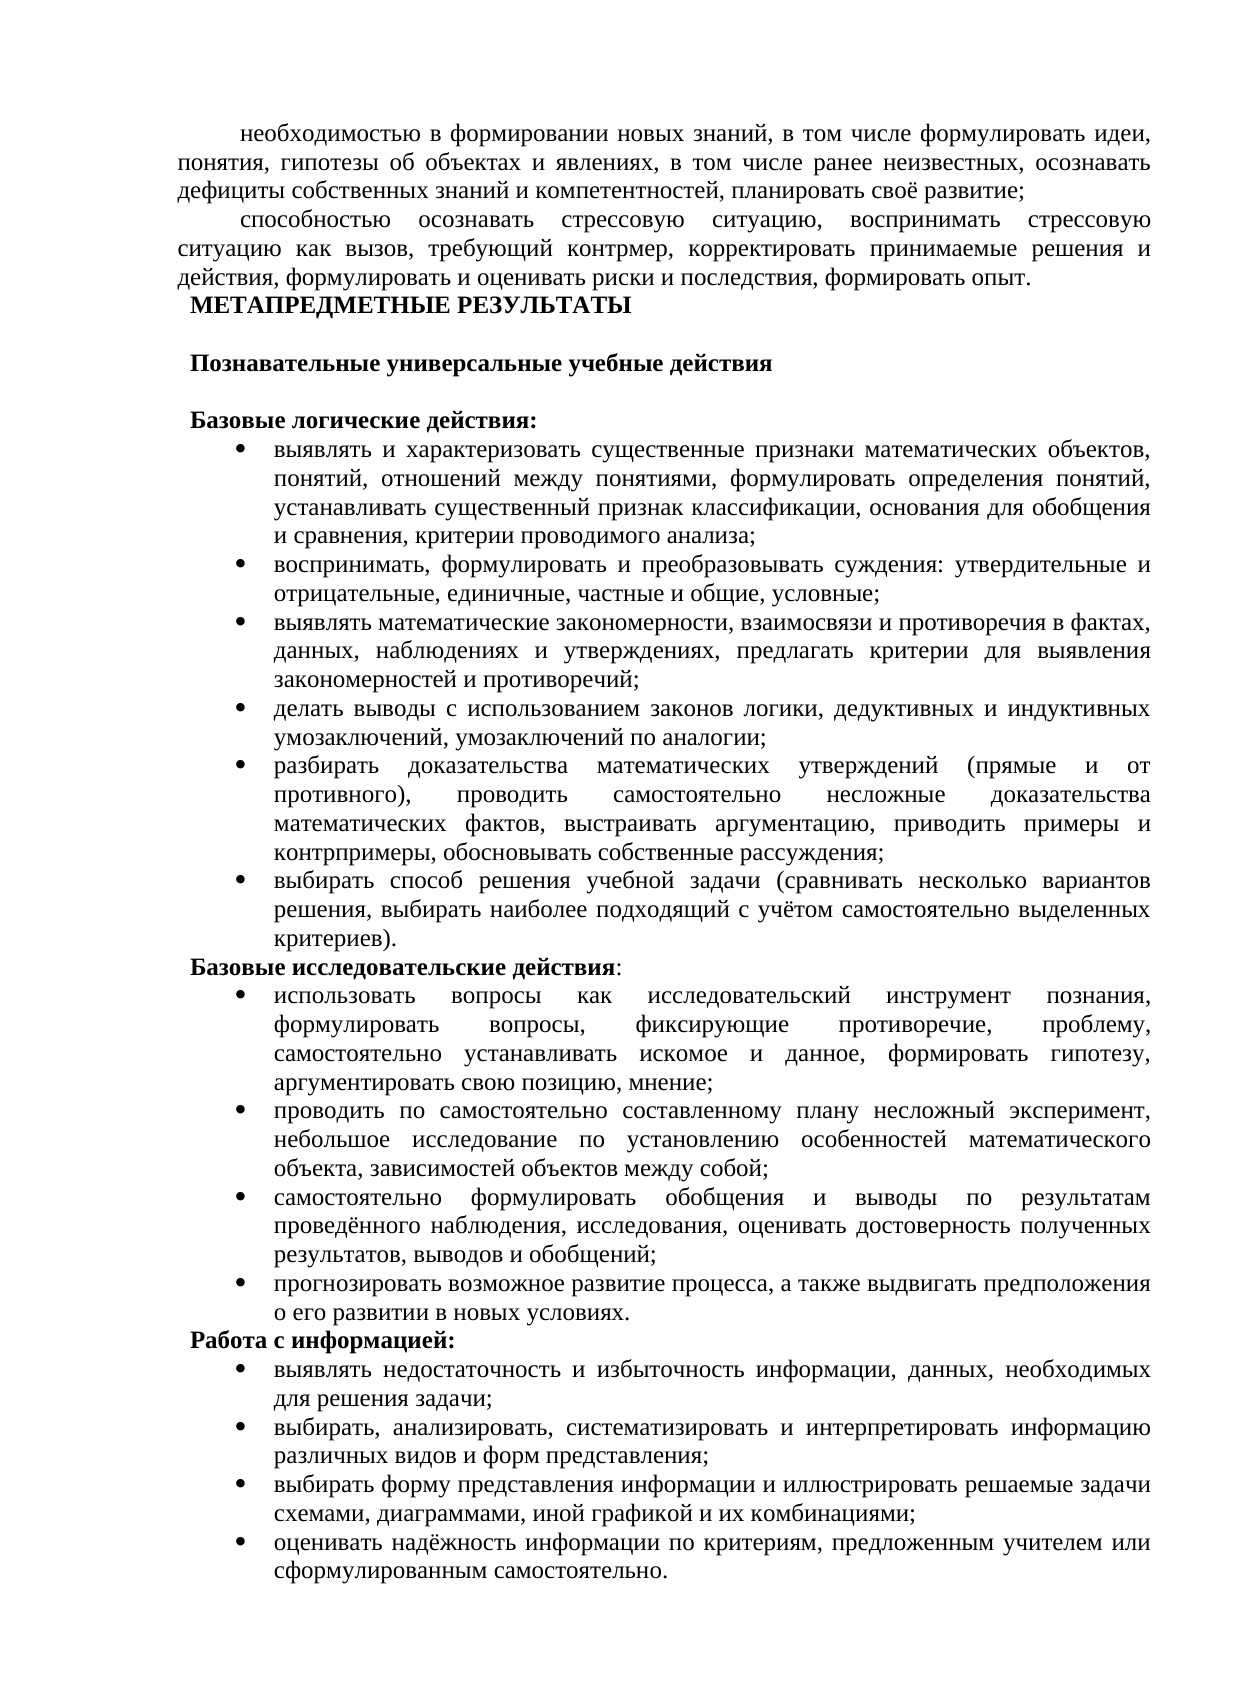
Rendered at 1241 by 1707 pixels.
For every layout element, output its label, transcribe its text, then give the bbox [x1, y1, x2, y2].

list выявлять недостаточность и избыточность информации, данных, необходимых для решения задачи; [236, 1354, 1152, 1412]
list прогнозировать возможное развитие процесса, а также выдвигать предположения о его развитии в новых условиях. [236, 1268, 1152, 1326]
text Работа с информацией: [190, 1326, 1152, 1354]
list воспринимать, формулировать и преобразовывать суждения: утвердительные и отрицательные, единичные, частные и общие, условные; [236, 549, 1152, 607]
list выбирать, анализировать, систематизировать и интерпретировать информацию различных видов и форм представления; [236, 1412, 1152, 1469]
text Базовые логические действия: [190, 406, 1152, 434]
text способностью осознавать стрессовую ситуацию, воспринимать стрессовую ситуацию как вызов, требующий контрмер, корректировать принимаемые решения и действия, формулировать и оценивать риски и последствия, формировать опыт. [177, 204, 1152, 291]
list выбирать способ решения учебной задачи (сравнивать несколько вариантов решения, выбирать наиболее подходящий с учётом самостоятельно выделенных критериев). [236, 866, 1152, 952]
list выявлять математические закономерности, взаимосвязи и противоречия в фактах, данных, наблюдениях и утверждениях, предлагать критерии для выявления закономерностей и противоречий; [236, 607, 1152, 693]
list выявлять и характеризовать существенные признаки математических объектов, понятий, отношений между понятиями, формулировать определения понятий, устанавливать существенный признак классификации, основания для обобщения и сравнения, критерии проводимого анализа; [236, 434, 1152, 549]
text Познавательные универсальные учебные действия [190, 348, 1152, 377]
list использовать вопросы как исследовательский инструмент познания, формулировать вопросы, фиксирующие противоречие, проблему, самостоятельно устанавливать искомое и данное, формировать гипотезу, аргументировать свою позицию, мнение; [236, 981, 1152, 1096]
list самостоятельно формулировать обобщения и выводы по результатам проведённого наблюдения, исследования, оценивать достоверность полученных результатов, выводов и обобщений; [236, 1182, 1152, 1268]
list оценивать надёжность информации по критериям, предложенным учителем или сформулированным самостоятельно. [236, 1527, 1152, 1584]
text МЕТАПРЕДМЕТНЫЕ РЕЗУЛЬТАТЫ [190, 291, 1152, 319]
list выбирать форму представления информации и иллюстрировать решаемые задачи схемами, диаграммами, иной графикой и их комбинациями; [236, 1469, 1152, 1527]
list проводить по самостоятельно составленному плану несложный эксперимент, небольшое исследование по установлению особенностей математического объекта, зависимостей объектов между собой; [236, 1096, 1152, 1182]
list делать выводы с использованием законов логики, дедуктивных и индуктивных умозаключений, умозаключений по аналогии; [236, 693, 1152, 751]
list разбирать доказательства математических утверждений (прямые и от противного), проводить самостоятельно несложные доказательства математических фактов, выстраивать аргументацию, приводить примеры и контрпримеры, обосновывать собственные рассуждения; [236, 751, 1152, 866]
text необходимостью в формировании новых знаний, в том числе формулировать идеи, понятия, гипотезы об объектах и явлениях, в том числе ранее неизвестных, осознавать дефициты собственных знаний и компетентностей, планировать своё развитие; [177, 118, 1152, 204]
text Базовые исследовательские действия: [190, 952, 1152, 981]
